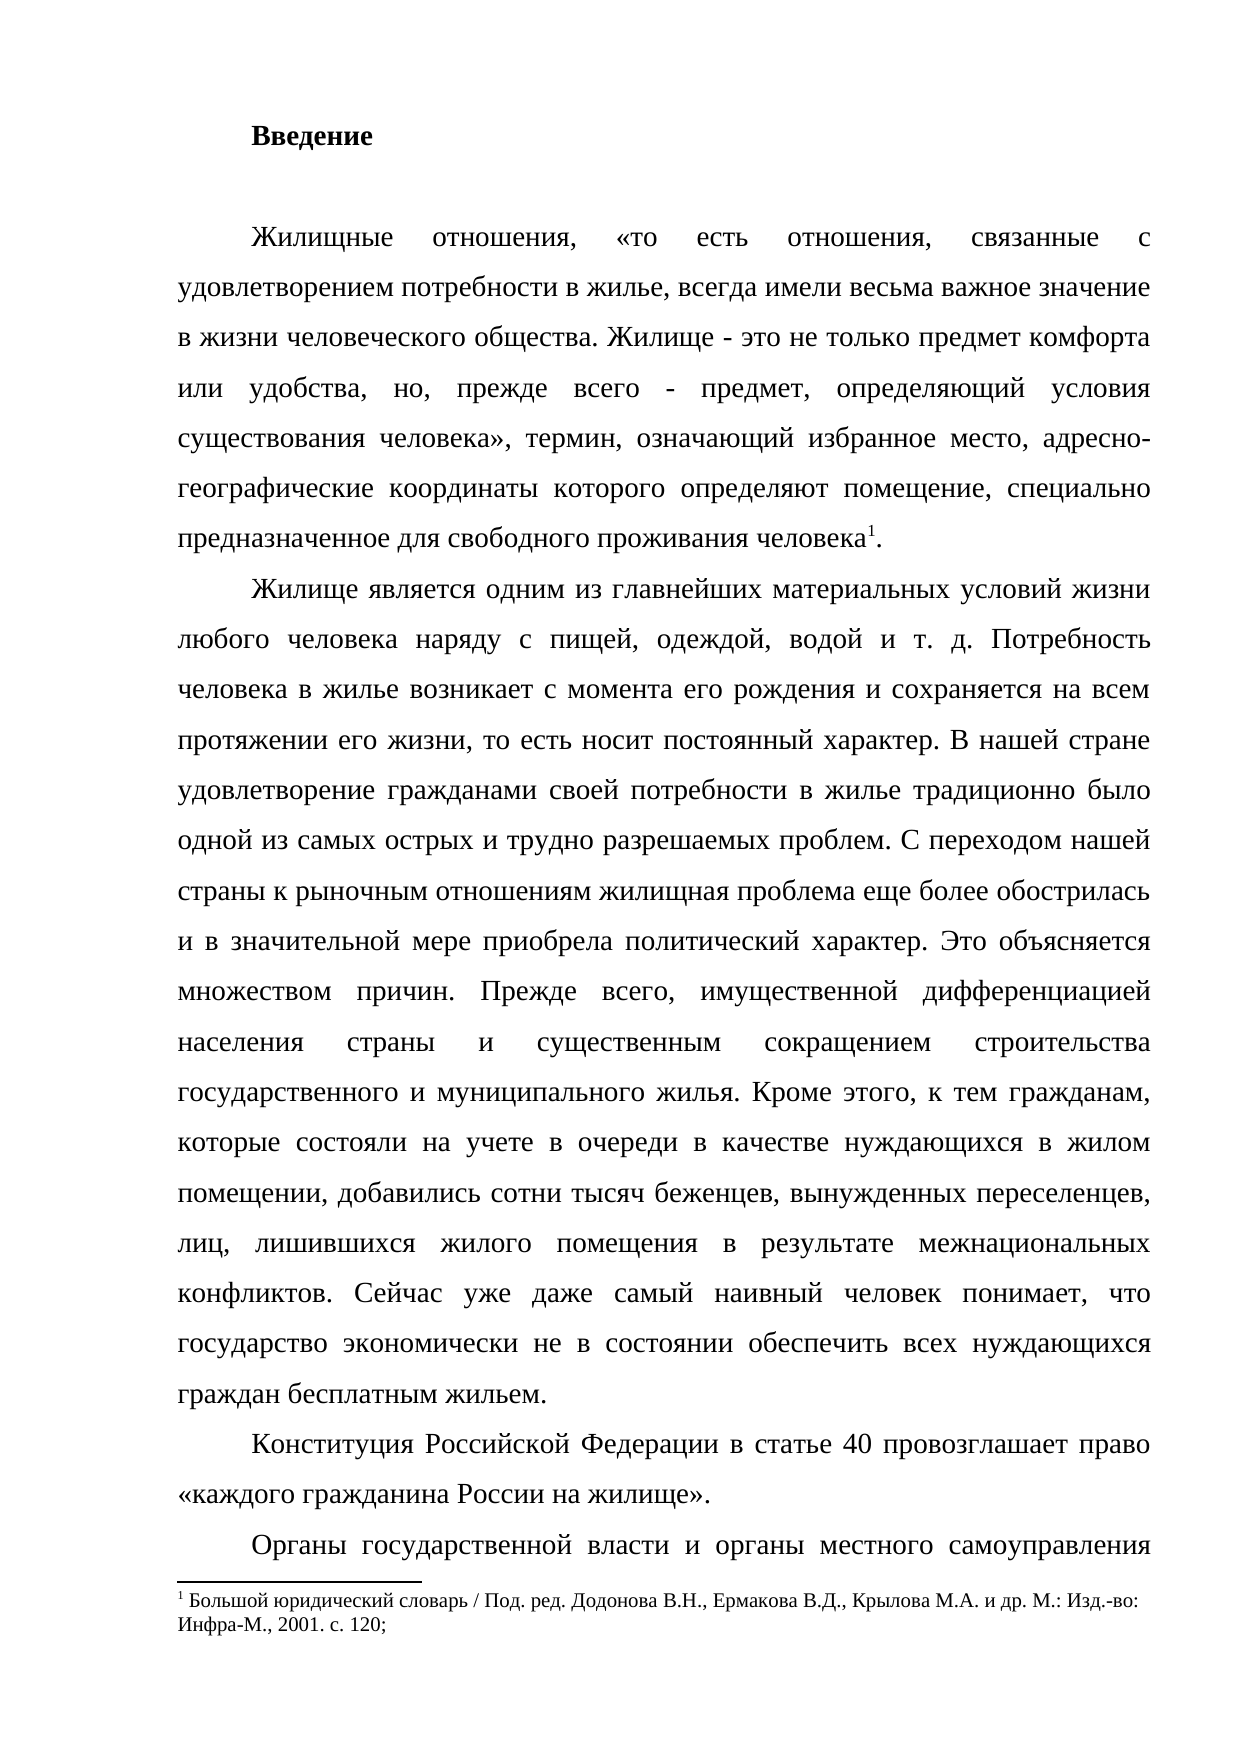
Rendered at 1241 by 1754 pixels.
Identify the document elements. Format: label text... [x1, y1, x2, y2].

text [177, 1527, 1152, 1560]
subtitle Введение [251, 118, 1152, 152]
text Жилищные отношения, «то есть отношения, связанные с удовлетворением потребности в жилье, всегда имели весьма важное значение в жизни человеческого общества. Жилище - это не только предмет комфорта или удобства, но, прежде всего - предмет, определяющий условия существования человека», термин, означающий избранное место, адресно-географические координаты которого определяют помещение, специально предназначенное для свободного проживания человека. [177, 219, 1152, 554]
text Конституция Российской Федерации в статье 40 провозглашает право «каждого гражданина России на жилище». [177, 1426, 1152, 1510]
text Жилище является одним из главнейших материальных условий жизни любого человека наряду с пищей, одеждой, водой и т. д. Потребность человека в жилье возникает с момента его рождения и сохраняется на всем протяжении его жизни, то есть носит постоянный характер. В нашей стране удовлетворение гражданами своей потребности в жилье традиционно было одной из самых острых и трудно разрешаемых проблем. С переходом нашей страны к рыночным отношениям жилищная проблема еще более обострилась и в значительной мере приобрела политический характер. Это объясняется множеством причин. Прежде всего, имущественной дифференциацией населения страны и существенным сокращением строительства государственного и муниципального жилья. Кроме этого, к тем гражданам, которые состояли на учете в очереди в качестве нуждающихся в жилом помещении, добавились сотни тысяч беженцев, вынужденных переселенцев, лиц, лишившихся жилого помещения в результате межнациональных конфликтов. Сейчас уже даже самый наивный человек понимает, что государство экономически не в состоянии обеспечить всех нуждающихся граждан бесплатным жильем. [177, 571, 1152, 1409]
